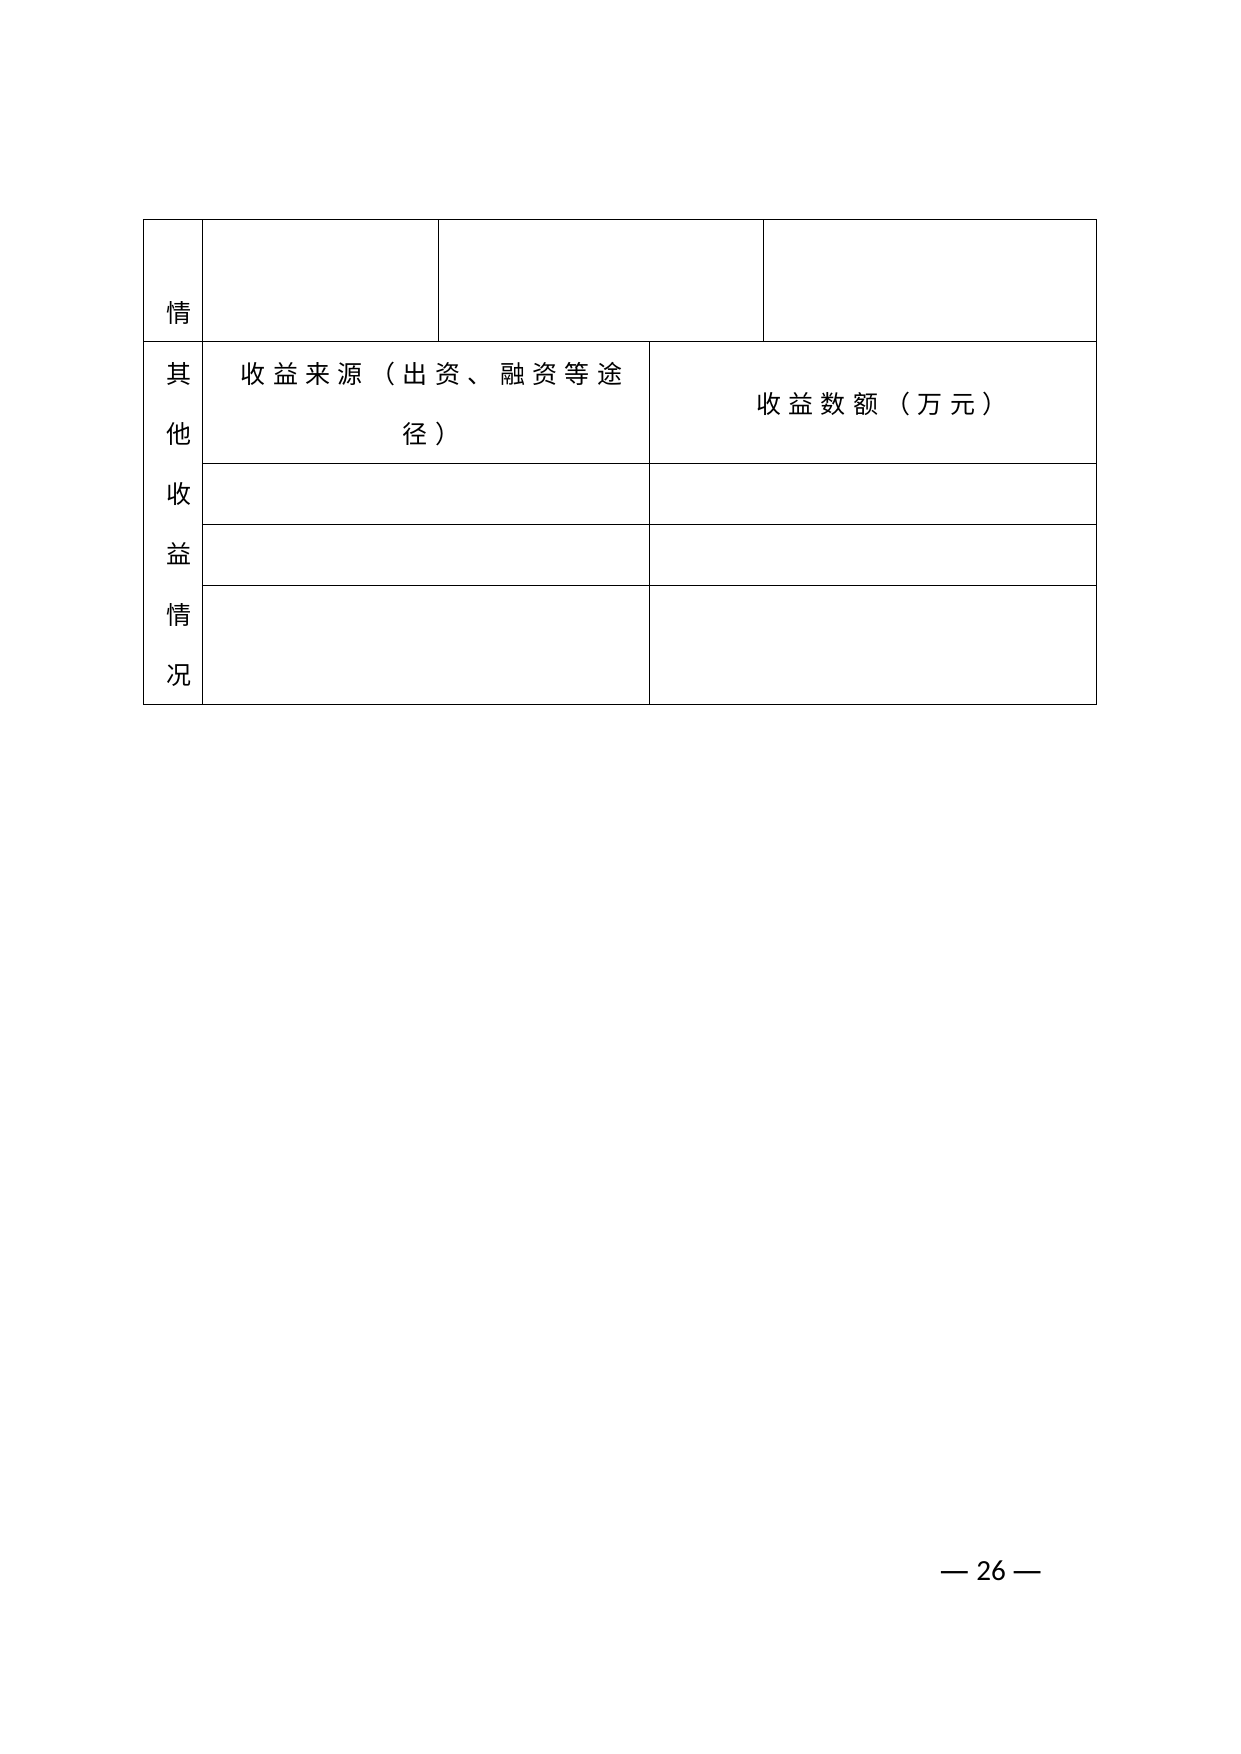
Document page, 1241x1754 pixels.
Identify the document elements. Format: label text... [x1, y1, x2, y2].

table_cell [650, 525, 1096, 585]
table_cell [650, 464, 1096, 524]
table_cell [439, 220, 763, 341]
table_cell [764, 220, 1096, 341]
table_cell [203, 525, 649, 585]
table_cell [203, 586, 649, 704]
table_cell 其他收益情况 [144, 342, 202, 704]
table_cell [650, 586, 1096, 704]
table_cell [203, 464, 649, 524]
table_cell 收益数额（万元） [650, 342, 1096, 463]
table_cell [203, 220, 438, 341]
table_cell 收益来源（出资、融资等途径） [203, 342, 649, 463]
